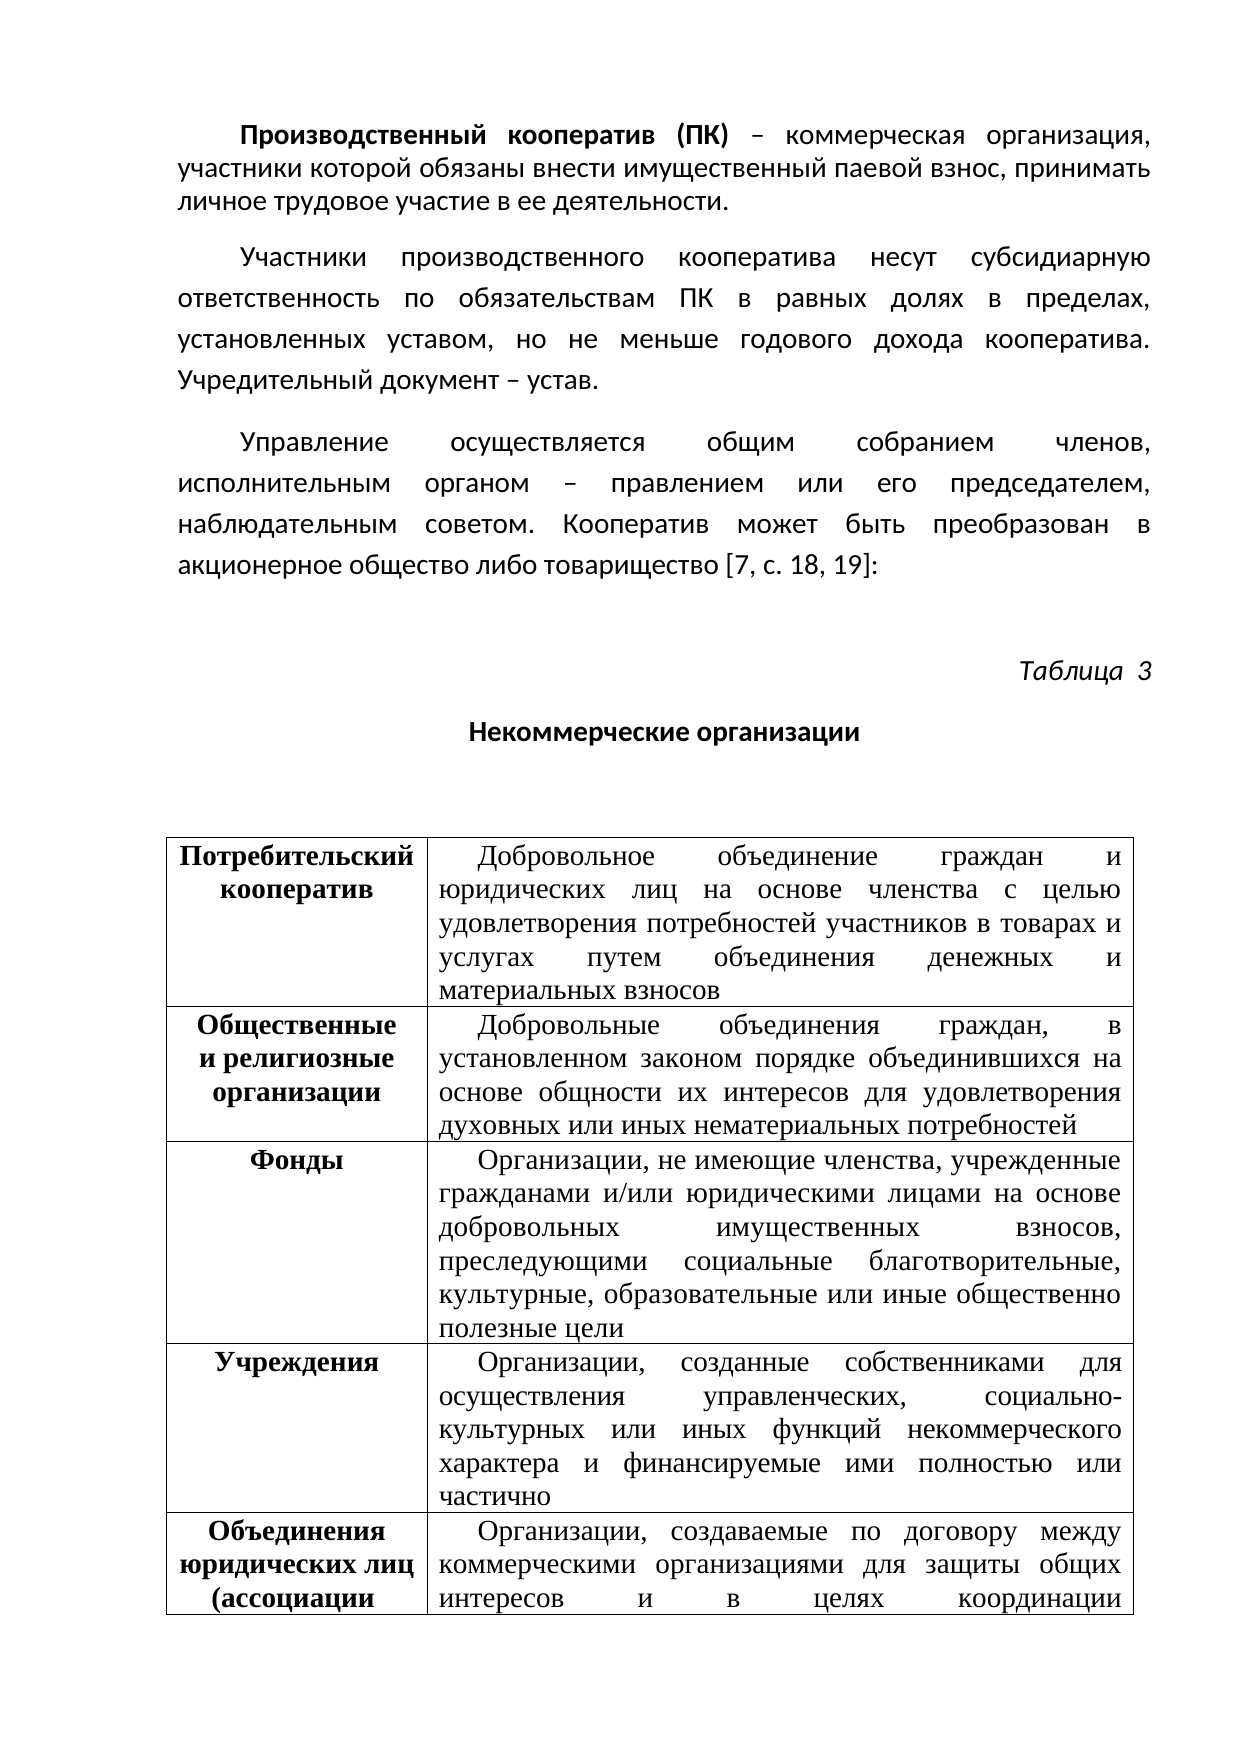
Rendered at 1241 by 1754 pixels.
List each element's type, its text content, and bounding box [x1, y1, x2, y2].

text Таблица 3 [177, 652, 1152, 687]
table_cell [167, 1513, 427, 1614]
table_cell Организации, созданные собственниками для осуществления управленческих, социально-культурных или иных функций некоммерческого характера и финансируемые ими полностью или частично [428, 1344, 1133, 1512]
table_cell Добровольные объединения граждан, в установленном законом порядке объединившихся на основе общности их интересов для удовлетворения духовных или иных нематериальных потребностей [428, 1007, 1133, 1141]
text Управление осуществляется общим собранием членов, исполнительным органом – правлением или его председателем, наблюдательным советом. Кооператив может быть преобразован в акционерное общество либо товарищество [7, с. 18, 19]: [177, 423, 1152, 581]
table_cell Фонды [167, 1142, 427, 1343]
table_header Потребительский кооператив [167, 838, 427, 1006]
table_cell Общественные и религиозные организации [167, 1007, 427, 1141]
table_header Добровольное объединение граждан и юридических лиц на основе членства с целью удовлетворения потребностей участников в товарах и услугах путем объединения денежных и материальных взносов [428, 838, 1133, 1006]
text Некоммерческие организации [177, 713, 1152, 749]
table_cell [428, 1513, 1133, 1614]
text Участники производственного кооператива несут субсидиарную ответственность по обязательствам ПК в равных долях в пределах, установленных уставом, но не меньше годового дохода кооператива. Учредительный документ – устав. [177, 238, 1152, 397]
text Производственный кооператив (ПК) – коммерческая организация, участники которой обязаны внести имущественный паевой взнос, принимать личное трудовое участие в ее деятельности. [177, 118, 1152, 217]
table_cell Учреждения [167, 1344, 427, 1512]
table_cell Организации, не имеющие членства, учрежденные гражданами и/или юридическими лицами на основе добровольных имущественных взносов, преследующими социальные благотворительные, культурные, образовательные или иные общественно полезные цели [428, 1142, 1133, 1343]
